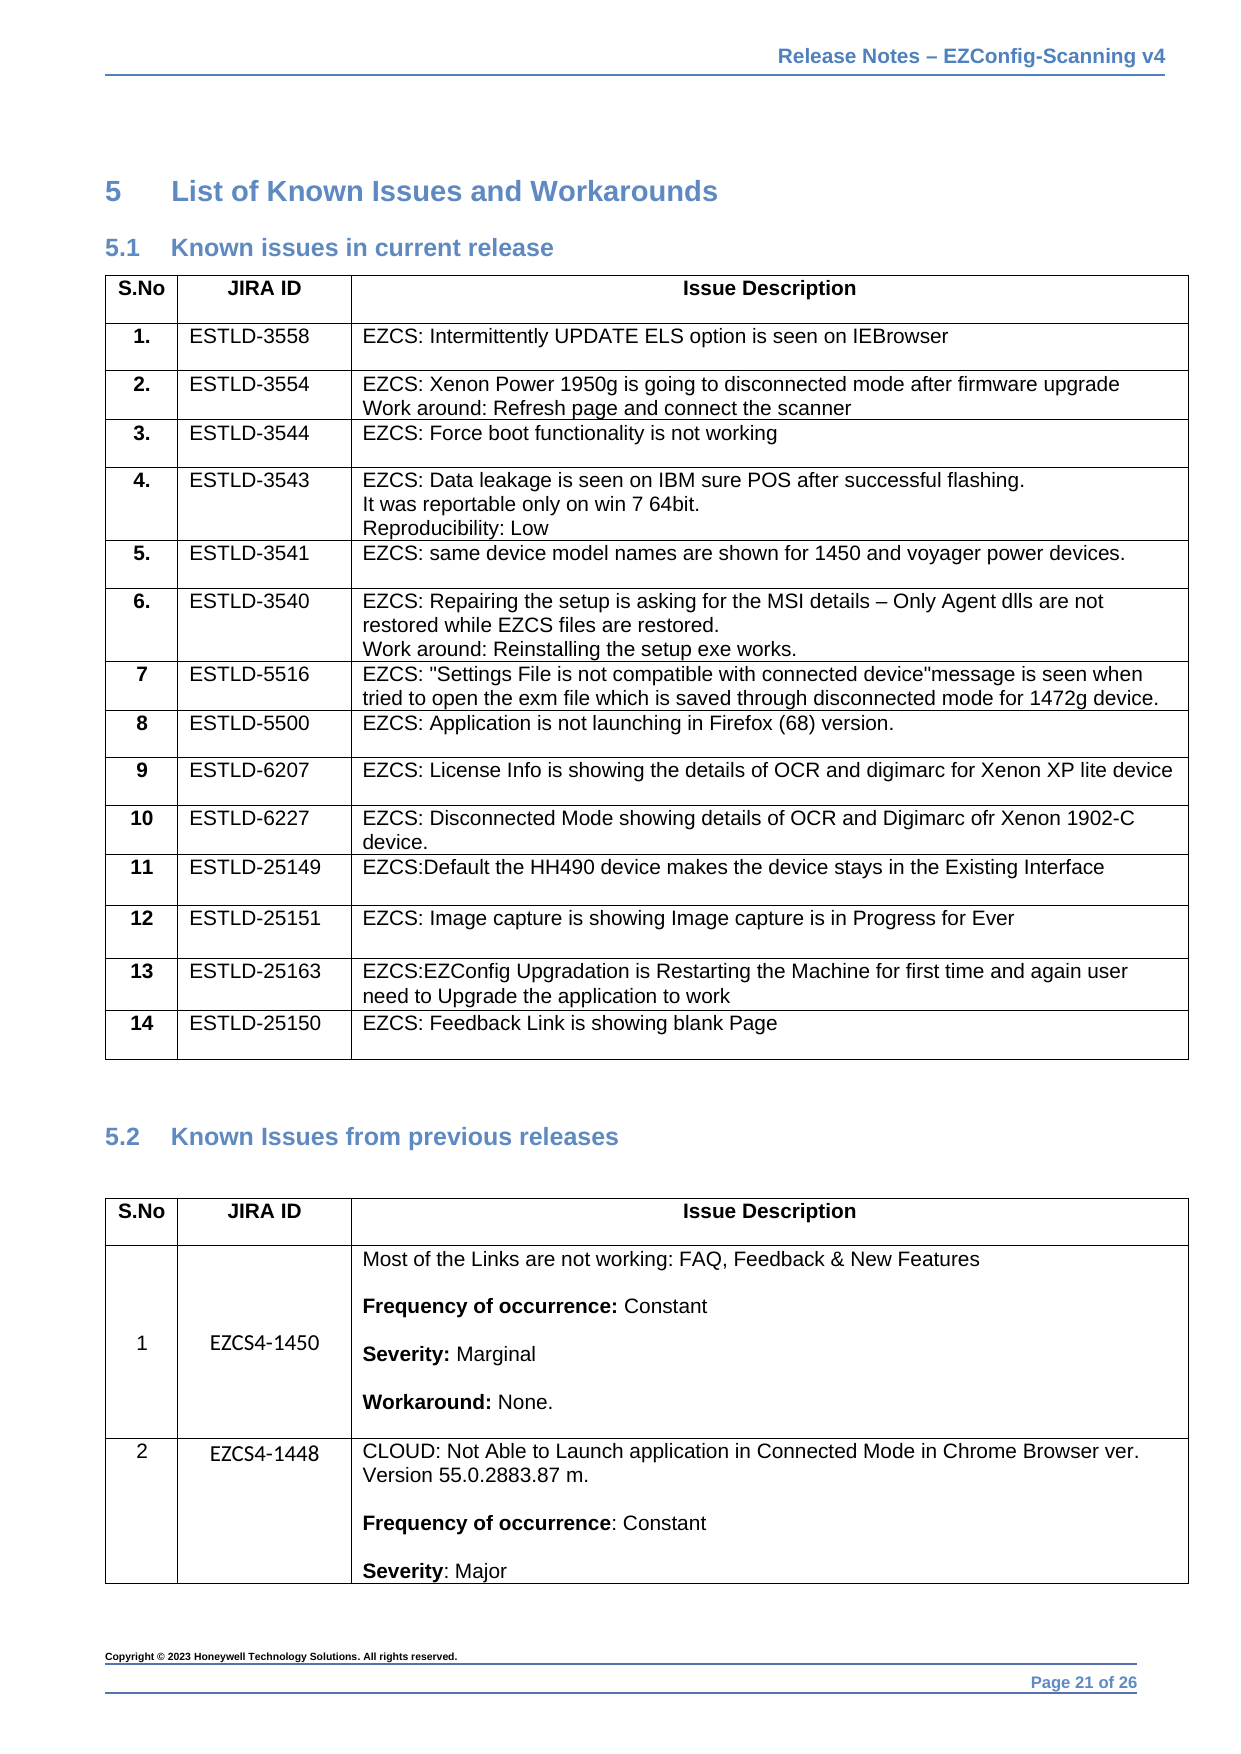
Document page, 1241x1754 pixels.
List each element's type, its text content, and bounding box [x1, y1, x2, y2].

subtitle List of Known Issues and Workarounds [105, 173, 1165, 208]
table_cell ESTLD-3544 [178, 420, 351, 467]
table_cell 7 [106, 662, 177, 709]
table_cell 11 [106, 855, 177, 905]
table_cell ESTLD-5500 [178, 711, 351, 757]
table_cell 8 [106, 711, 177, 757]
table_header S.No [106, 1199, 177, 1245]
table_cell ESTLD-3554 [178, 371, 351, 419]
table_cell EZCS: Data leakage is seen on IBM sure POS after successful flashing. It was reportable only on win 7 64bit. Reproducibility: Low [352, 468, 1188, 540]
table_cell EZCS4-1448 [178, 1439, 351, 1583]
table_cell ESTLD-25149 [178, 855, 351, 905]
table_cell 12 [106, 906, 177, 957]
table_cell ESTLD-3543 [178, 468, 351, 540]
table_cell EZCS: Xenon Power 1950g is going to disconnected mode after firmware upgrade Work around: Refresh page and connect the scanner [352, 371, 1188, 419]
table_cell ESTLD-3540 [178, 589, 351, 661]
table_cell ESTLD-25163 [178, 959, 351, 1010]
table_cell 4. [106, 468, 177, 540]
table_cell ESTLD-5516 [178, 662, 351, 709]
table_cell EZCS: "Settings File is not compatible with connected device"message is seen when tried to open the exm file which is saved through disconnected mode for 1472g device. [352, 662, 1188, 709]
table_cell EZCS: License Info is showing the details of OCR and digimarc for Xenon XP lite device [352, 758, 1188, 805]
table_header S.No [106, 276, 177, 323]
table_cell ESTLD-3558 [178, 324, 351, 370]
table_header Issue Description [352, 276, 1188, 323]
table_cell 2 [106, 1439, 177, 1583]
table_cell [352, 1439, 1188, 1583]
table_cell EZCS: Repairing the setup is asking for the MSI details – Only Agent dlls are not restored while EZCS files are restored. Work around: Reinstalling the setup exe works. [352, 589, 1188, 661]
table_cell EZCS:EZConfig Upgradation is Restarting the Machine for first time and again user need to Upgrade the application to work [352, 959, 1188, 1010]
table_cell 1. [106, 324, 177, 370]
table_cell 9 [106, 758, 177, 805]
table_cell ESTLD-25151 [178, 906, 351, 957]
table_header Issue Description [352, 1199, 1188, 1245]
table_cell EZCS: Disconnected Mode showing details of OCR and Digimarc ofr Xenon 1902-C device. [352, 806, 1188, 854]
table_cell 3. [106, 420, 177, 467]
table_cell 14 [106, 1011, 177, 1059]
table_cell ESTLD-6207 [178, 758, 351, 805]
table_cell EZCS: same device model names are shown for 1450 and voyager power devices. [352, 541, 1188, 588]
table_cell EZCS: Force boot functionality is not working [352, 420, 1188, 467]
table_cell 1 [106, 1246, 177, 1438]
table_cell 10 [106, 806, 177, 854]
table_cell Most of the Links are not working: FAQ, Feedback & New Features Frequency of occurrence: Constant Severity: Marginal Workaround: None. [352, 1246, 1188, 1438]
table_cell EZCS: Image capture is showing Image capture is in Progress for Ever [352, 906, 1188, 957]
table_cell 13 [106, 959, 177, 1010]
table_cell ESTLD-25150 [178, 1011, 351, 1059]
table_cell EZCS: Intermittently UPDATE ELS option is seen on IEBrowser [352, 324, 1188, 370]
table_cell EZCS: Feedback Link is showing blank Page [352, 1011, 1188, 1059]
subtitle Known issues in current release [105, 233, 1165, 262]
table_cell EZCS:Default the HH490 device makes the device stays in the Existing Interface [352, 855, 1188, 905]
table_cell ESTLD-6227 [178, 806, 351, 854]
table_cell ESTLD-3541 [178, 541, 351, 588]
table_header JIRA ID [178, 276, 351, 323]
table_cell EZCS4-1450 [178, 1246, 351, 1438]
table_cell 5. [106, 541, 177, 588]
subtitle Known Issues from previous releases [105, 1122, 1165, 1151]
table_header JIRA ID [178, 1199, 351, 1245]
table_cell 6. [106, 589, 177, 661]
table_cell 2. [106, 371, 177, 419]
table_cell EZCS: Application is not launching in Firefox (68) version. [352, 711, 1188, 757]
